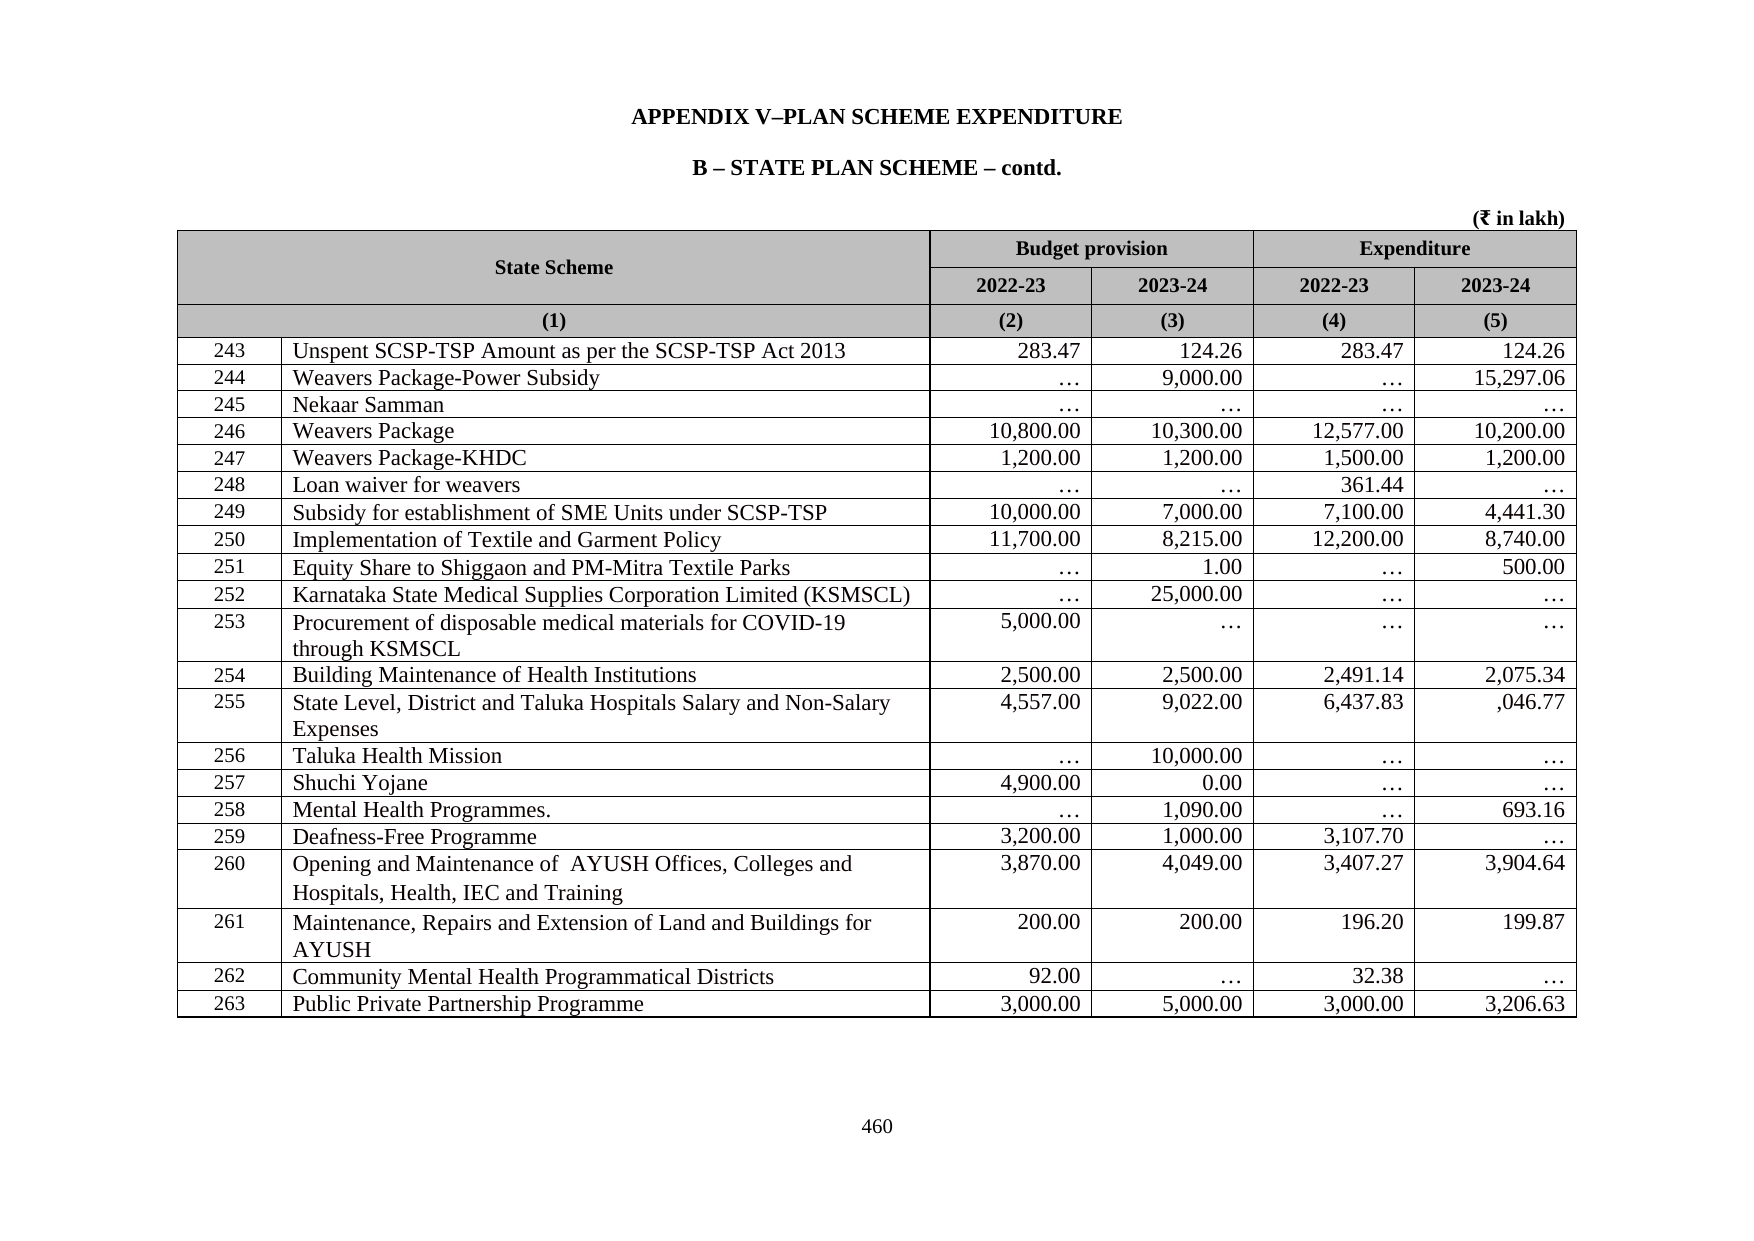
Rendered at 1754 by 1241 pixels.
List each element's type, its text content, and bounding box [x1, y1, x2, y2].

table_cell Maintenance, Repairs and Extension of Land and Buildings for AYUSH [282, 909, 929, 962]
table_cell Karnataka State Medical Supplies Corporation Limited (KSMSCL) [282, 581, 929, 607]
table_cell Deafness-Free Programme [282, 824, 929, 849]
table_cell Taluka Health Mission [282, 743, 929, 769]
table_cell 283.47 [1254, 338, 1414, 363]
table_cell 257 [178, 770, 281, 796]
table_cell 92.00 [931, 963, 1091, 989]
table_cell 124.26 [1415, 338, 1576, 363]
table_cell … [931, 581, 1091, 607]
table_cell 7,000.00 [1092, 499, 1253, 525]
table_cell 252 [178, 581, 281, 607]
table_cell 1,200.00 [931, 445, 1091, 471]
table_cell 3,407.27 [1254, 850, 1414, 908]
text APPENDIX V–PLAN SCHEME EXPENDITURE [150, 103, 1604, 130]
table_cell 5,000.00 [931, 609, 1091, 661]
table_cell 200.00 [931, 909, 1091, 962]
table_cell Weavers Package [282, 418, 929, 444]
table_cell ,046.77 [1415, 689, 1576, 742]
table_cell 2,075.34 [1415, 662, 1576, 688]
table_cell 4,900.00 [931, 770, 1091, 796]
table_cell 11,700.00 [931, 526, 1091, 553]
table_cell … [1254, 743, 1414, 769]
table_cell 2022-23 [931, 268, 1091, 304]
table_cell 1,500.00 [1254, 445, 1414, 471]
table_cell 10,300.00 [1092, 418, 1253, 444]
table_cell 2,491.14 [1254, 662, 1414, 688]
table_cell 255 [178, 689, 281, 742]
table_cell 247 [178, 445, 281, 471]
table_cell … [1254, 581, 1414, 607]
table_cell (2) [931, 305, 1091, 337]
table_cell 3,904.64 [1415, 850, 1576, 908]
table_cell 2022-23 [1254, 268, 1414, 304]
table_cell 256 [178, 743, 281, 769]
table_cell … [1092, 391, 1253, 417]
table_cell Opening and Maintenance of AYUSH Offices, Colleges and Hospitals, Health, IEC and Training [282, 850, 929, 908]
table_cell … [1415, 963, 1576, 989]
table_cell 258 [178, 797, 281, 822]
table_cell … [1254, 797, 1414, 822]
table_cell 6,437.83 [1254, 689, 1414, 742]
table_cell … [1092, 472, 1253, 498]
table_cell 1.00 [1092, 554, 1253, 580]
table_cell 196.20 [1254, 909, 1414, 962]
table_cell 3,206.63 [1415, 991, 1576, 1016]
table_cell (1) [178, 305, 929, 337]
table_cell Loan waiver for weavers [282, 472, 929, 498]
table_cell 8,215.00 [1092, 526, 1253, 553]
table_cell Unspent SCSP-TSP Amount as per the SCSP-TSP Act 2013 [282, 338, 929, 363]
table_cell Weavers Package-Power Subsidy [282, 365, 929, 390]
table_cell Building Maintenance of Health Institutions [282, 662, 929, 688]
table_header (₹ in lakh) [178, 206, 1576, 229]
table_cell 9,000.00 [1092, 365, 1253, 390]
table_cell … [1092, 609, 1253, 661]
table_cell (3) [1092, 305, 1253, 337]
table_cell 248 [178, 472, 281, 498]
table_cell (4) [1254, 305, 1414, 337]
table_cell 283.47 [931, 338, 1091, 363]
table_cell 9,022.00 [1092, 689, 1253, 742]
table_cell 200.00 [1092, 909, 1253, 962]
table_cell Subsidy for establishment of SME Units under SCSP-TSP [282, 499, 929, 525]
table_cell 8,740.00 [1415, 526, 1576, 553]
table_cell … [1415, 743, 1576, 769]
table_cell … [931, 391, 1091, 417]
table_cell 15,297.06 [1415, 365, 1576, 390]
table_cell … [1415, 472, 1576, 498]
table_cell … [1415, 609, 1576, 661]
table_cell 246 [178, 418, 281, 444]
table_cell 245 [178, 391, 281, 417]
table_cell 261 [178, 909, 281, 962]
table_cell 12,577.00 [1254, 418, 1414, 444]
table_cell 5,000.00 [1092, 991, 1253, 1016]
table_cell 3,000.00 [931, 991, 1091, 1016]
table_cell 3,200.00 [931, 824, 1091, 849]
table_cell … [1254, 770, 1414, 796]
table_cell 3,000.00 [1254, 991, 1414, 1016]
table_cell 2,500.00 [1092, 662, 1253, 688]
table_cell 4,441.30 [1415, 499, 1576, 525]
table_cell 243 [178, 338, 281, 363]
table_cell 3,107.70 [1254, 824, 1414, 849]
table_cell Shuchi Yojane [282, 770, 929, 796]
table_cell 199.87 [1415, 909, 1576, 962]
table_cell 7,100.00 [1254, 499, 1414, 525]
table_cell 244 [178, 365, 281, 390]
table_cell 1,090.00 [1092, 797, 1253, 822]
table_cell 10,000.00 [1092, 743, 1253, 769]
table_cell 10,200.00 [1415, 418, 1576, 444]
table_cell 1,200.00 [1092, 445, 1253, 471]
table_cell Mental Health Programmes. [282, 797, 929, 822]
table_cell … [1092, 963, 1253, 989]
table_cell Public Private Partnership Programme [282, 991, 929, 1016]
table_cell … [1415, 581, 1576, 607]
table_cell 693.16 [1415, 797, 1576, 822]
table_cell … [1415, 391, 1576, 417]
table_cell … [1415, 770, 1576, 796]
table_cell 259 [178, 824, 281, 849]
table_cell 263 [178, 991, 281, 1016]
table_cell … [1254, 391, 1414, 417]
table_cell … [931, 472, 1091, 498]
table_cell 124.26 [1092, 338, 1253, 363]
table_cell 1,000.00 [1092, 824, 1253, 849]
table_cell 2,500.00 [931, 662, 1091, 688]
table_cell Expenditure [1254, 231, 1576, 267]
table_cell … [931, 365, 1091, 390]
table_cell 2023-24 [1415, 268, 1576, 304]
table_cell 4,557.00 [931, 689, 1091, 742]
table_cell 12,200.00 [1254, 526, 1414, 553]
text B – STATE PLAN SCHEME – contd. [150, 154, 1604, 181]
table_cell 500.00 [1415, 554, 1576, 580]
table_cell State Level, District and Taluka Hospitals Salary and Non-Salary Expenses [282, 689, 929, 742]
table_cell … [1415, 824, 1576, 849]
table_cell 0.00 [1092, 770, 1253, 796]
table_cell 250 [178, 526, 281, 553]
table_cell 2023-24 [1092, 268, 1253, 304]
table_cell 10,800.00 [931, 418, 1091, 444]
table_cell 361.44 [1254, 472, 1414, 498]
table_cell … [1254, 365, 1414, 390]
table_cell … [931, 554, 1091, 580]
table_cell Equity Share to Shiggaon and PM-Mitra Textile Parks [282, 554, 929, 580]
table_cell … [931, 797, 1091, 822]
table_cell 32.38 [1254, 963, 1414, 989]
table_cell 260 [178, 850, 281, 908]
table_cell … [1254, 554, 1414, 580]
table_cell (5) [1415, 305, 1576, 337]
table_cell 25,000.00 [1092, 581, 1253, 607]
table_cell 10,000.00 [931, 499, 1091, 525]
table_cell 251 [178, 554, 281, 580]
table_cell Budget provision [931, 231, 1253, 267]
table_cell 249 [178, 499, 281, 525]
table_cell Weavers Package-KHDC [282, 445, 929, 471]
table_cell 1,200.00 [1415, 445, 1576, 471]
table_cell 254 [178, 662, 281, 688]
table_cell State Scheme [178, 231, 929, 304]
table_cell … [1254, 609, 1414, 661]
table_cell 3,870.00 [931, 850, 1091, 908]
table_cell Community Mental Health Programmatical Districts [282, 963, 929, 989]
table_cell 262 [178, 963, 281, 989]
table_cell 253 [178, 609, 281, 661]
table_cell … [931, 743, 1091, 769]
table_cell Procurement of disposable medical materials for COVID-19 through KSMSCL [282, 609, 929, 661]
table_cell Implementation of Textile and Garment Policy [282, 526, 929, 553]
table_cell Nekaar Samman [282, 391, 929, 417]
table_cell 4,049.00 [1092, 850, 1253, 908]
